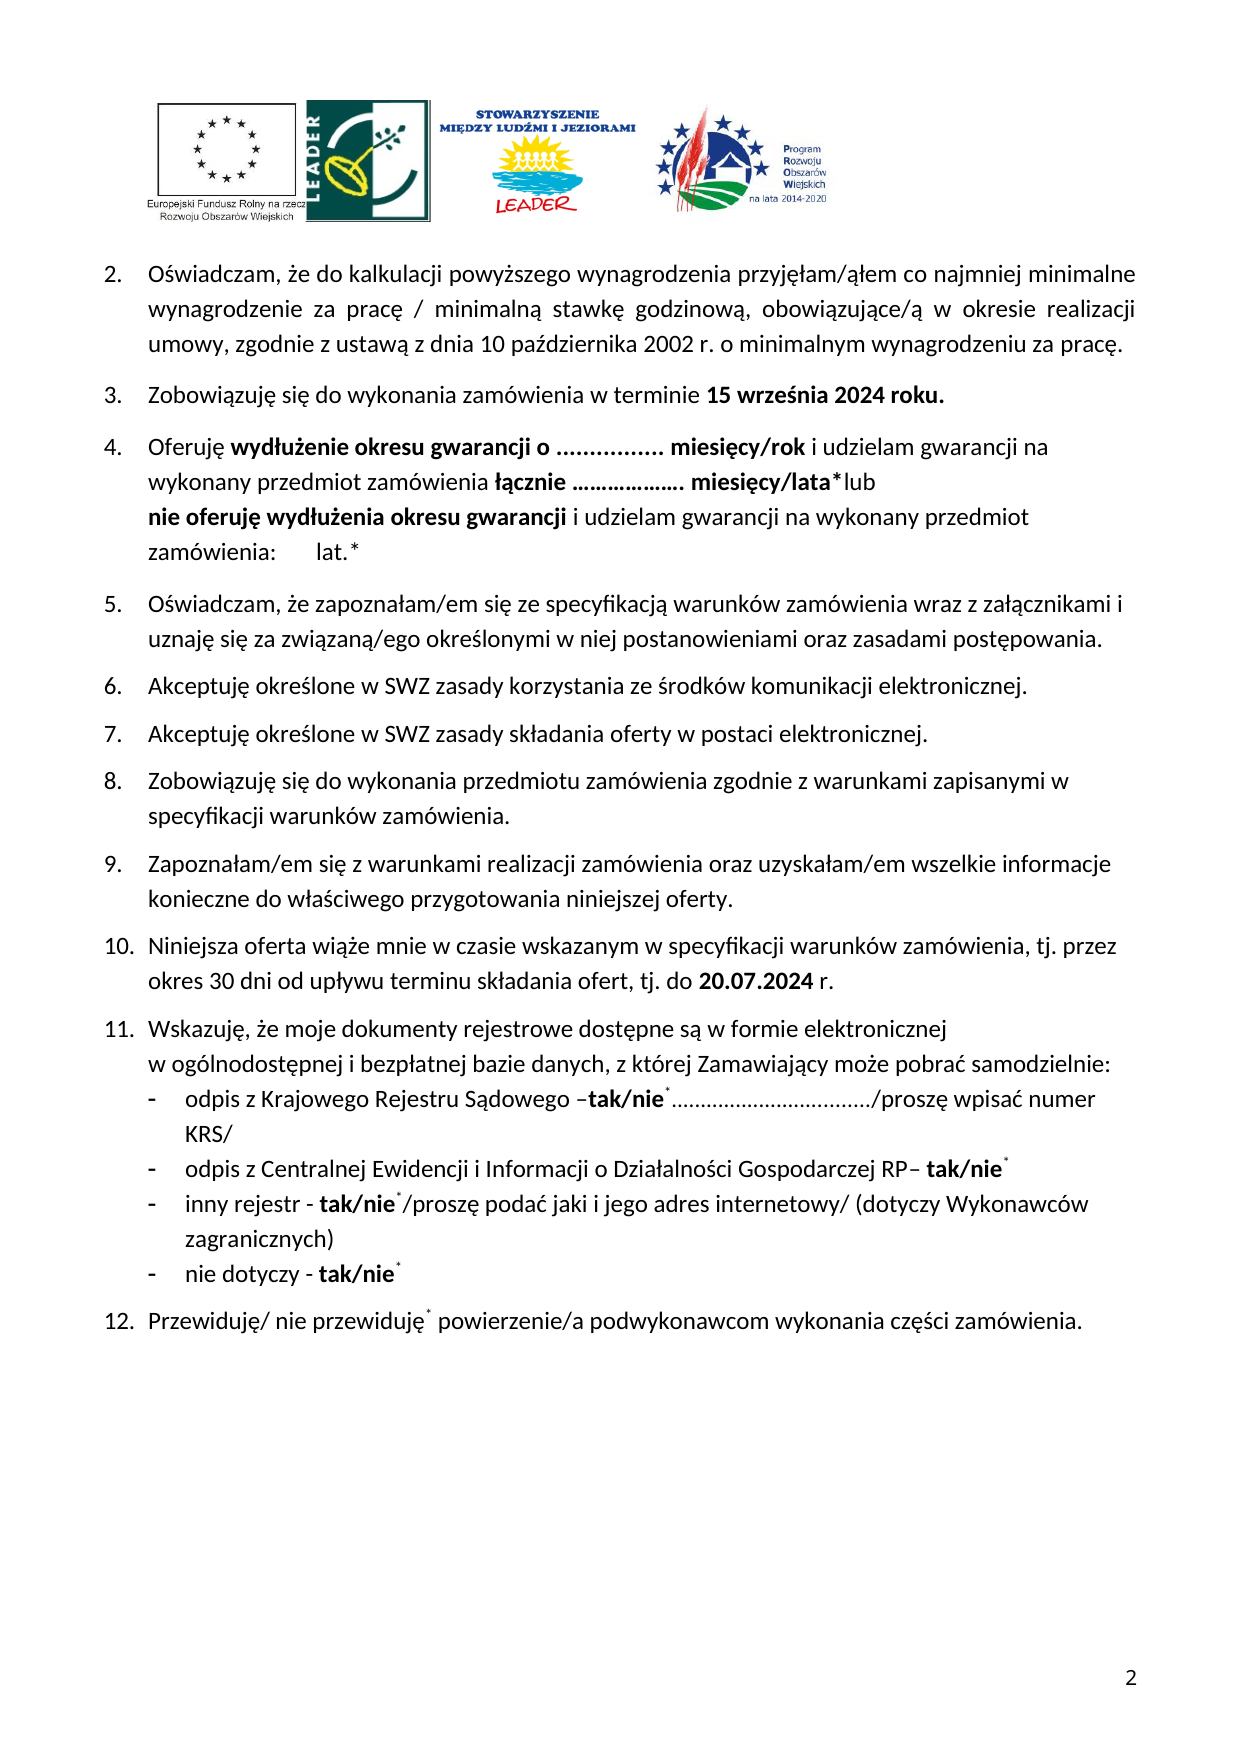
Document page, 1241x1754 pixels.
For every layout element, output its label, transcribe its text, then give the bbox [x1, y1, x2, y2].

subtitle Zobowiązuję się do wykonania zamówienia w terminie 15 września 2024 roku. [103, 379, 1137, 410]
list inny rejestr - tak/nie*/proszę podać jaki i jego adres internetowy/ (dotyczy Wykonawców zagranicznych) [148, 1188, 1137, 1253]
subtitle Zobowiązuję się do wykonania przedmiotu zamówienia zgodnie z warunkami zapisanymi w specyfikacji warunków zamówienia. [103, 765, 1137, 831]
subtitle Akceptuję określone w SWZ zasady składania oferty w postaci elektronicznej. [103, 718, 1137, 748]
subtitle Akceptuję określone w SWZ zasady korzystania ze środków komunikacji elektronicznej. [103, 670, 1137, 701]
subtitle Oferuję wydłużenie okresu gwarancji o miesięcy/rok i udzielam gwarancji na wykonany przedmiot zamówienia łącznie ………………. miesięcy/lata*lub nie oferuję wydłużenia okresu gwarancji i udzielam gwarancji na wykonany przedmiot zamówienia: lat.* [103, 431, 1137, 567]
list odpis z Centralnej Ewidencji i Informacji o Działalności Gospodarczej RP– tak/nie* [148, 1153, 1137, 1183]
subtitle Zapoznałam/em się z warunkami realizacji zamówienia oraz uzyskałam/em wszelkie informacje konieczne do właściwego przygotowania niniejszej oferty. [103, 848, 1137, 913]
subtitle Oświadczam, że zapoznałam/em się ze specyfikacją warunków zamówienia wraz z załącznikami i uznaję się za związaną/ego określonymi w niej postanowieniami oraz zasadami postępowania. [103, 588, 1137, 653]
subtitle Oświadczam, że do kalkulacji powyższego wynagrodzenia przyjęłam/ąłem co najmniej minimalne wynagrodzenie za pracę / minimalną stawkę godzinową, obowiązujące/ą w okresie realizacji umowy, zgodnie z ustawą z dnia 10 października 2002 r. o minimalnym wynagrodzeniu za pracę. [103, 258, 1137, 358]
list odpis z Krajowego Rejestru Sądowego –tak/nie* /proszę wpisać numer KRS/ [148, 1083, 1137, 1148]
picture [147, 100, 648, 222]
list nie dotyczy - tak/nie* [148, 1258, 1137, 1288]
subtitle Przewiduję/ nie przewiduję* powierzenie/a podwykonawcom wykonania części zamówienia. [103, 1305, 1137, 1336]
subtitle Niniejsza oferta wiąże mnie w czasie wskazanym w specyfikacji warunków zamówienia, tj. przez okres 30 dni od upływu terminu składania ofert, tj. do 20.07.2024 r. [103, 930, 1137, 996]
subtitle Wskazuję, że moje dokumenty rejestrowe dostępne są w formie elektronicznej w ogólnodostępnej i bezpłatnej bazie danych, z której Zamawiający może pobrać samodzielnie: [103, 1013, 1137, 1078]
